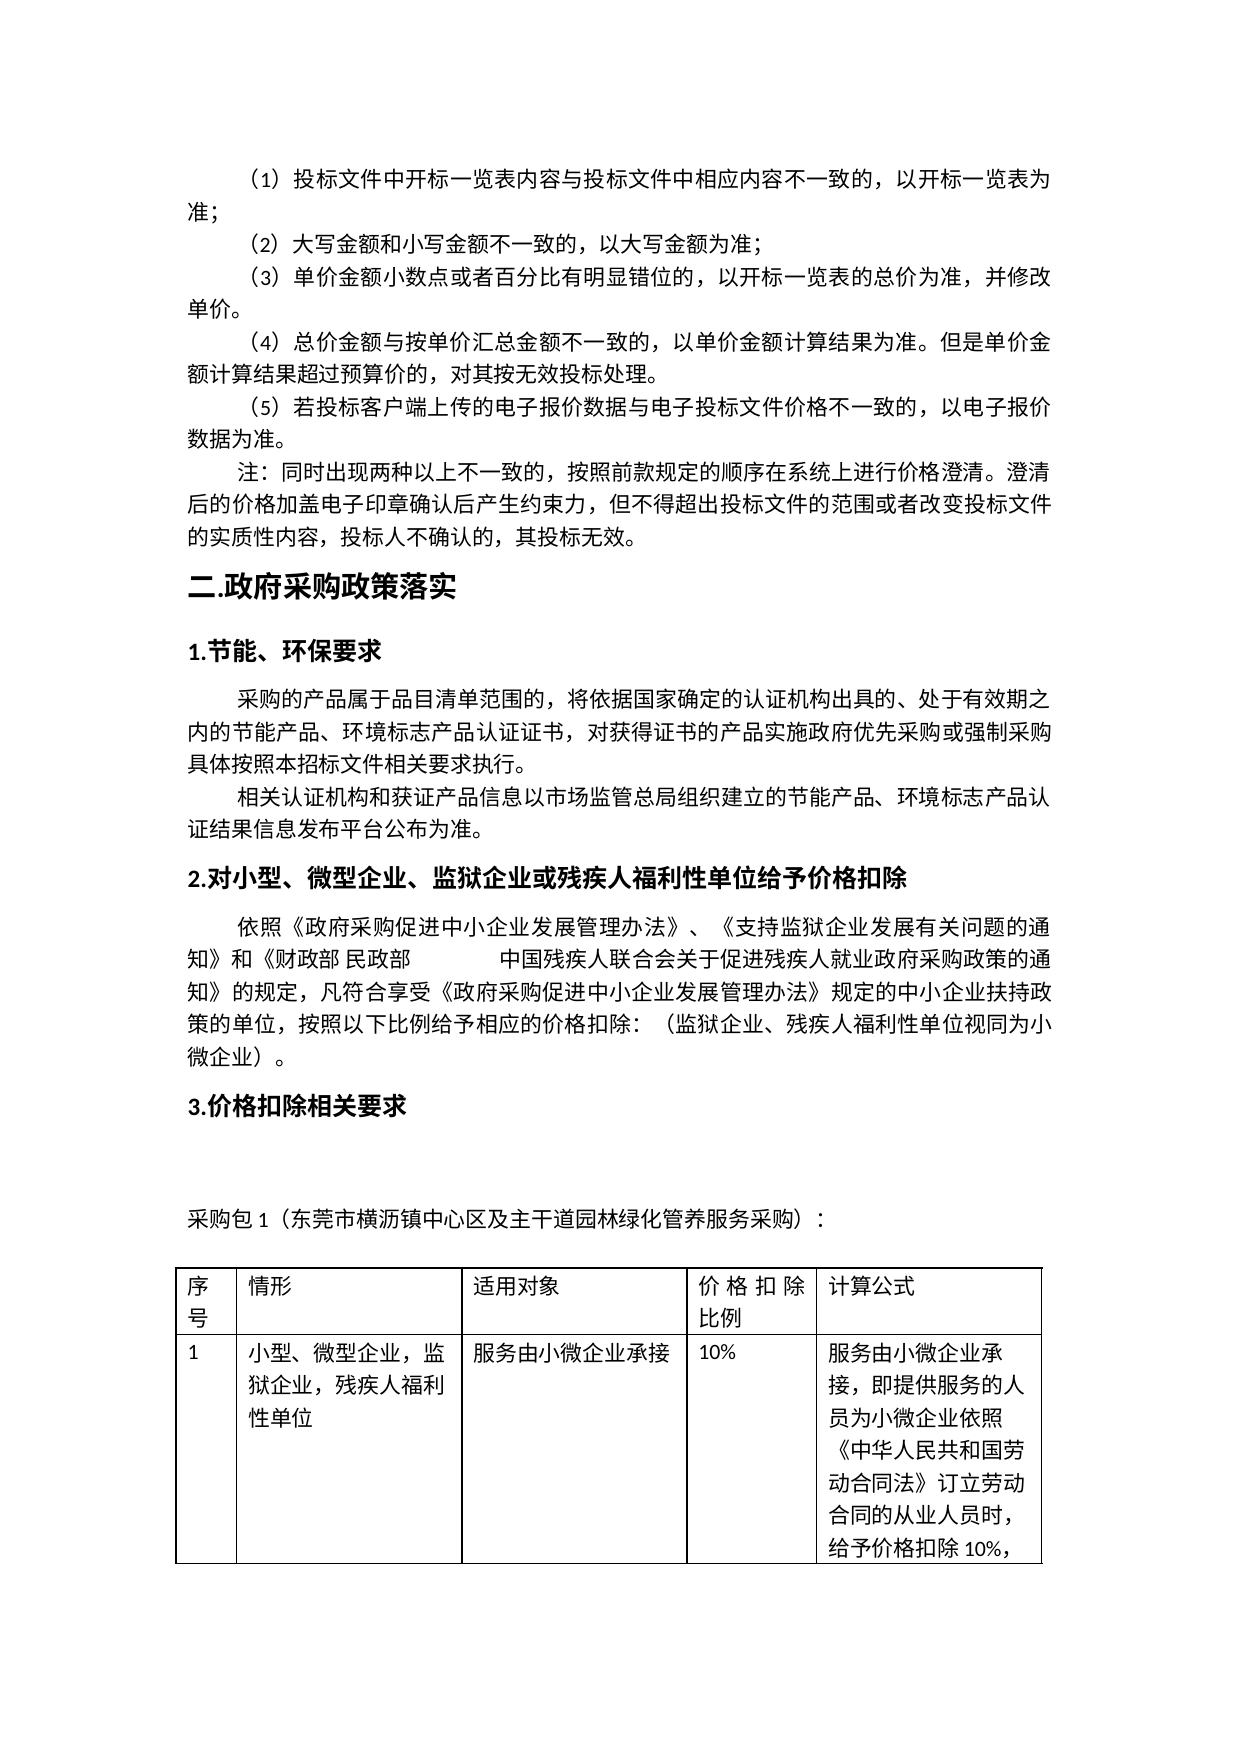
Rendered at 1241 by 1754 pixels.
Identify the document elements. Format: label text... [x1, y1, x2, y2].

table_header 适用对象 [463, 1269, 686, 1333]
text 采购的产品属于品目清单范围的，将依据国家确定的认证机构出具的、处于有效期之内的节能产品、环境标志产品认证证书，对获得证书的产品实施政府优先采购或强制采购，具体按照本招标文件相关要求执行。 [187, 682, 1053, 779]
text 注：同时出现两种以上不一致的，按照前款规定的顺序在系统上进行价格澄清。澄清后的价格加盖电子印章确认后产生约束力，但不得超出投标文件的范围或者改变投标文件的实质性内容，投标人不确认的，其投标无效。 [187, 454, 1053, 552]
text 依照《政府采购促进中小企业发展管理办法》、《支持监狱企业发展有关问题的通知》和《财政部 民政部 中国残疾人联合会关于促进残疾人就业政府采购政策的通知》的规定，凡符合享受《政府采购促进中小企业发展管理办法》规定的中小企业扶持政策的单位，按照以下比例给予相应的价格扣除：（监狱企业、残疾人福利性单位视同为小、微企业）。 [187, 909, 1053, 1072]
table_header 计算公式 [817, 1269, 1041, 1333]
table_cell 1 [177, 1335, 236, 1563]
table_header 情形 [237, 1269, 461, 1333]
text （3）单价金额小数点或者百分比有明显错位的，以开标一览表的总价为准，并修改单价。 [187, 259, 1053, 324]
text 3.价格扣除相关要求 [187, 1072, 1053, 1137]
table_cell 服务由小微企业承接 [463, 1335, 686, 1563]
table_header 价格扣除比例 [688, 1269, 816, 1333]
text （4）总价金额与按单价汇总金额不一致的，以单价金额计算结果为准。但是单价金额计算结果超过预算价的，对其按无效投标处理。 [187, 324, 1053, 389]
text （5）若投标客户端上传的电子报价数据与电子投标文件价格不一致的，以电子报价数据为准。 [187, 389, 1053, 454]
table_cell 10% [688, 1335, 816, 1563]
text 2.对小型、微型企业、监狱企业或残疾人福利性单位给予价格扣除 [187, 844, 1053, 909]
text 二.政府采购政策落实 [187, 552, 1053, 617]
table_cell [817, 1335, 1041, 1563]
text 1.节能、环保要求 [187, 617, 1053, 682]
text 采购包1（东莞市横沥镇中心区及主干道园林绿化管养服务采购）： [187, 1202, 1053, 1234]
text 相关认证机构和获证产品信息以市场监管总局组织建立的节能产品、环境标志产品认证结果信息发布平台公布为准。 [187, 779, 1053, 844]
text （2）大写金额和小写金额不一致的，以大写金额为准； [187, 227, 1053, 259]
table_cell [237, 1335, 461, 1563]
text （1）投标文件中开标一览表内容与投标文件中相应内容不一致的，以开标一览表为准； [187, 162, 1053, 227]
table_header 序号 [177, 1269, 236, 1333]
